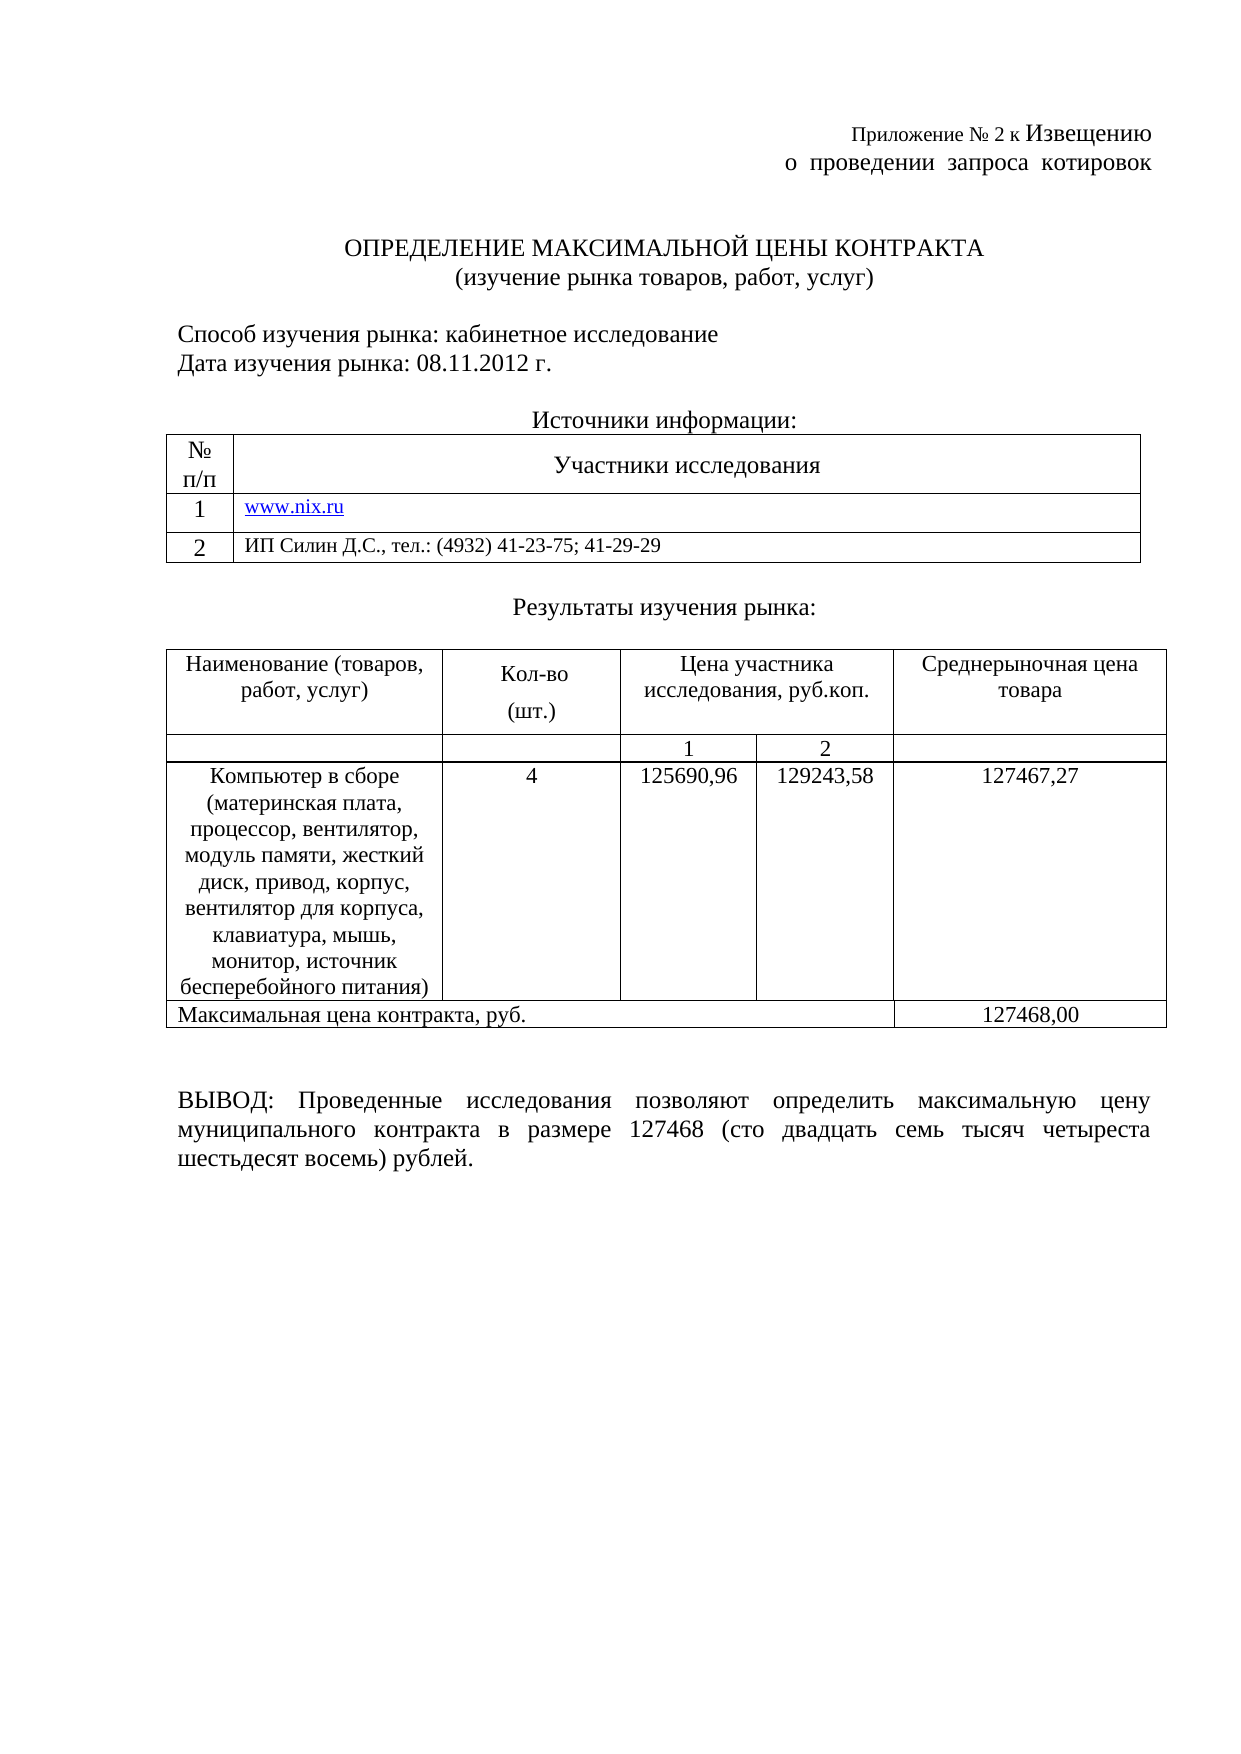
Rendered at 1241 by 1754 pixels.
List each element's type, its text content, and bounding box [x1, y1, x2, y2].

text Приложение № 2 к Извещению [177, 118, 1152, 147]
table_header Кол-во (шт.) [443, 650, 620, 734]
table_cell [443, 735, 620, 761]
table_cell www.nix.ru [234, 494, 1140, 532]
text о проведении запроса котировок [177, 147, 1152, 176]
table_cell 1 [621, 735, 756, 761]
text Результаты изучения рынка: [177, 592, 1152, 620]
text Способ изучения рынка: кабинетное исследование [177, 319, 1152, 348]
table_cell 129243,58 [757, 763, 893, 1000]
text (изучение рынка товаров, работ, услуг) [177, 262, 1152, 291]
text Дата изучения рынка: 08.11.2012 г. [177, 348, 1152, 377]
table_header Участники исследования [234, 435, 1140, 493]
table_cell ИП Силин Д.С., тел.: (4932) 41-23-75; 41-29-29 [234, 533, 1140, 562]
table_cell [894, 735, 1166, 761]
table_cell 2 [757, 735, 893, 761]
table_cell 4 [443, 763, 620, 1000]
table_cell 1 [167, 494, 233, 532]
table_cell 2 [167, 533, 233, 562]
table_cell [167, 735, 442, 761]
table_cell 125690,96 [621, 763, 756, 1000]
table_cell Максимальная цена контракта, руб. [167, 1001, 894, 1027]
table_cell 127468,00 [895, 1001, 1166, 1027]
table_header № п/п [167, 435, 233, 493]
table_cell Компьютер в сборе (материнская плата, процессор, вентилятор, модуль памяти, жесткий диск, привод, корпус, вентилятор для корпуса, клавиатура, мышь, монитор, источник бесперебойного питания) [167, 763, 442, 1000]
table_header Среднерыночная цена товара [894, 650, 1166, 734]
table_cell 127467,27 [894, 763, 1166, 1000]
text ОПРЕДЕЛЕНИЕ МАКСИМАЛЬНОЙ ЦЕНЫ КОНТРАКТА [177, 233, 1152, 262]
table_header Цена участника исследования, руб.коп. [621, 650, 893, 734]
text ВЫВОД: Проведенные исследования позволяют определить максимальную цену муниципального контракта в размере 127468 (сто двадцать семь тысяч четыреста шестьдесят восемь) рублей. [177, 1086, 1152, 1172]
text Источники информации: [177, 406, 1152, 434]
table_header Наименование (товаров, работ, услуг) [167, 650, 442, 734]
